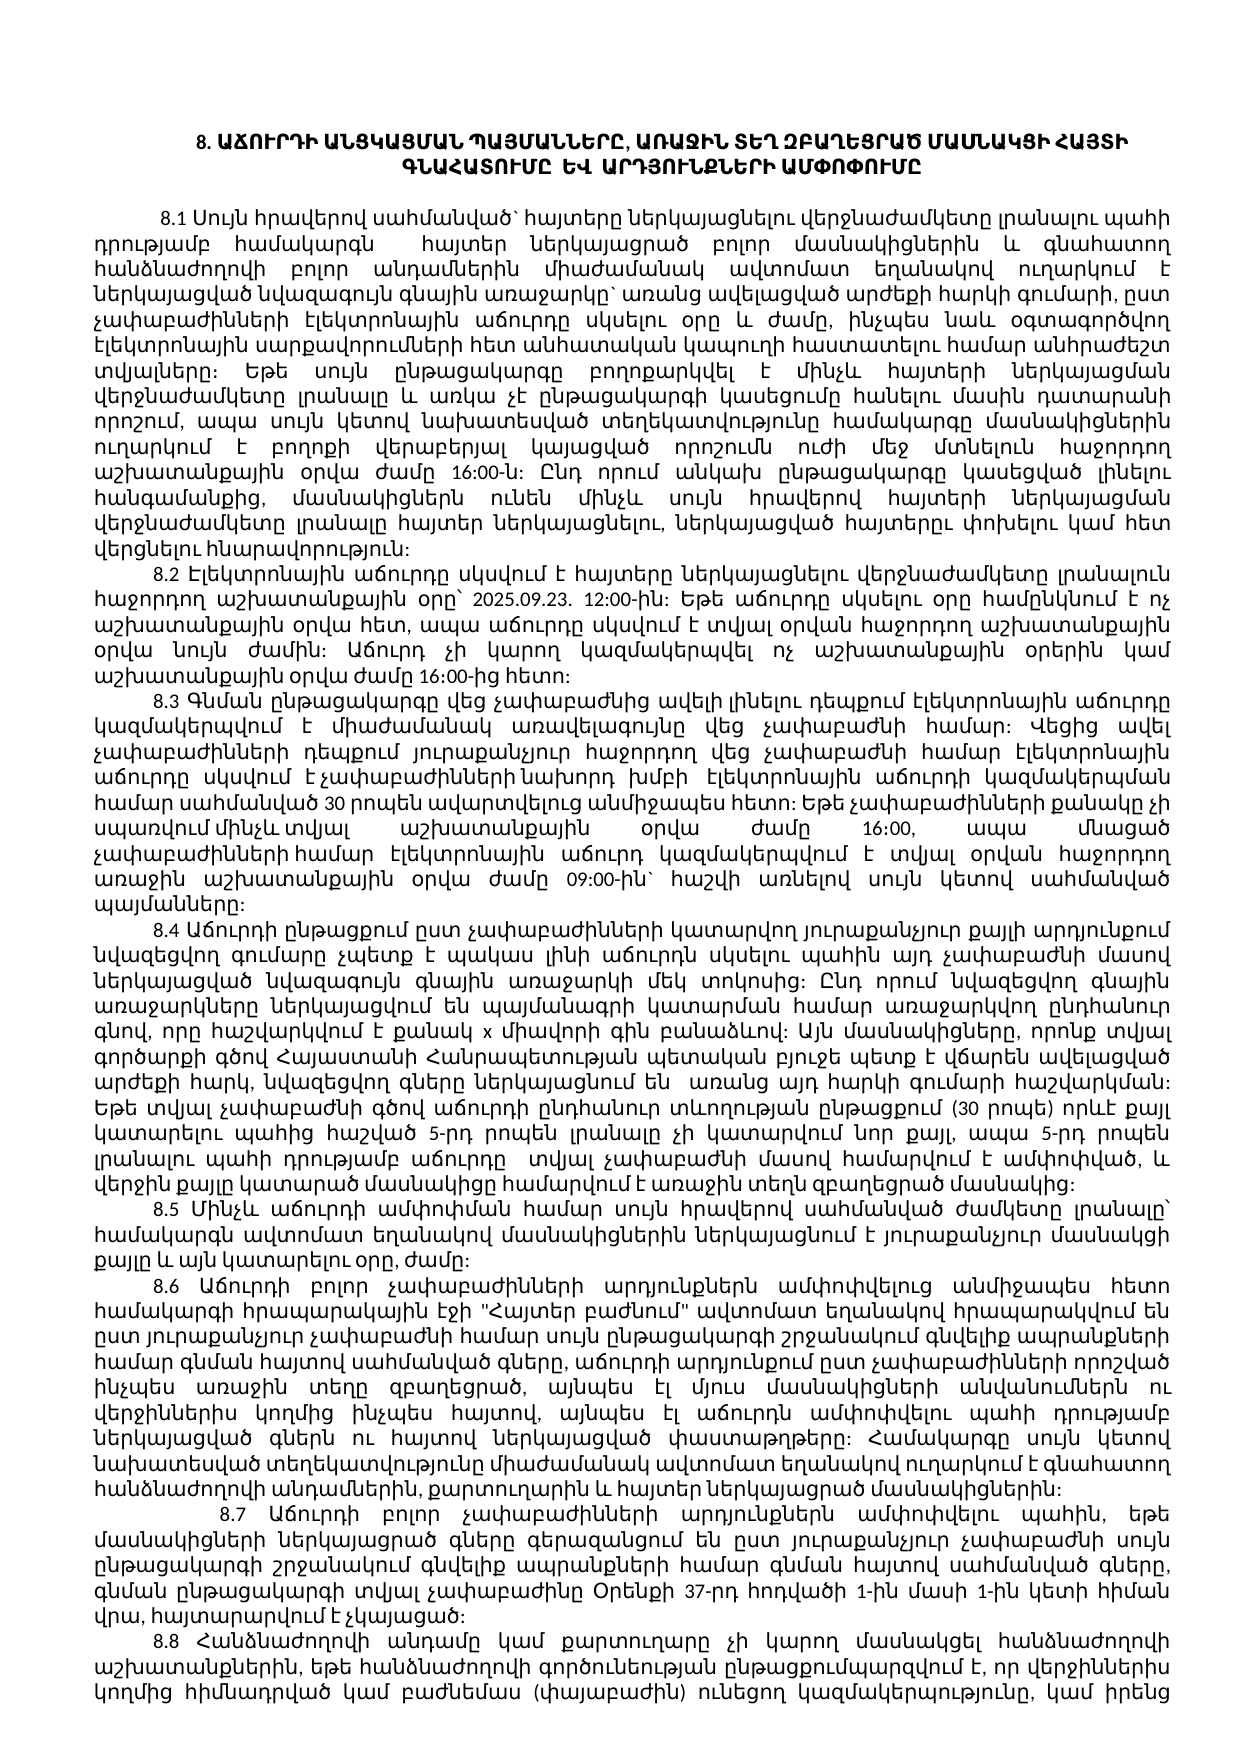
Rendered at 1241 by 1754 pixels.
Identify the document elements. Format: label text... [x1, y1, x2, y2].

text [94, 1629, 1171, 1705]
text 8.1 Սույն հրավերով սահմանված` հայտերը ներկայացնելու վերջնաժամկետը լրանալու պահի դրությամբ համակարգն հայտեր ներկայացրած բոլոր մասնակիցներին և գնահատող հանձնաժողովի բոլոր անդամներին միաժամանակ ավտոմատ եղանակով ուղարկում է ներկայացված նվազագույն գնային առաջարկը` առանց ավելացված արժեքի հարկի գումարի, ըստ չափաբաժինների էլեկտրոնային աճուրդը սկսելու օրը և ժամը, ինչպես նաև օգտագործվող էլեկտրոնային սարքավորումների հետ անհատական կապուղի հաստատելու համար անհրաժեշտ տվյալները։ Եթե սույն ընթացակարգը բողոքարկվել է մինչև հայտերի ներկայացման վերջնաժամկետը լրանալը և առկա չէ ընթացակարգի կասեցումը հանելու մասին դատարանի որոշում, ապա սույն կետով նախատեսված տեղեկատվությունը համակարգը մասնակիցներին ուղարկում է բողոքի վերաբերյալ կայացված որոշումն ուժի մեջ մտնելուն հաջորդող աշխատանքային օրվա ժամը 16:00-ն: Ընդ որում անկախ ընթացակարգը կասեցված լինելու հանգամանքից, մասնակիցներն ունեն մինչև սույն հրավերով հայտերի ներկայացման վերջնաժամկետը լրանալը հայտեր ներկայացնելու, ներկայացված հայտերըւ փոխելու կամ հետ վերցնելու հնարավորություն: [94, 205, 1171, 561]
text 8.6 Աճուրդի բոլոր չափաբաժինների արդյունքներն ամփոփվելուց անմիջապես հետո համակարգի հրապարակային էջի "Հայտեր բաժնում" ավտոմատ եղանակով հրապարակվում են ըստ յուրաքանչյուր չափաբաժնի համար սույն ընթացակարգի շրջանակում գնվելիք ապրանքների համար գնման հայտով սահմանված գները, աճուրդի արդյունքում ըստ չափաբաժինների որոշված ինչպես առաջին տեղը զբաղեցրած, այնպես էլ մյուս մասնակիցների անվանումներն ու վերջիններիս կողմից ինչպես հայտով, այնպես էլ աճուրդն ամփոփվելու պահի դրությամբ ներկայացված գներն ու հայտով ներկայացված փաստաթղթերը: Համակարգը սույն կետով նախատեսված տեղեկատվությունը միաժամանակ ավտոմատ եղանակով ուղարկում է գնահատող հանձնաժողովի անդամներին, քարտուղարին և հայտեր ներկայացրած մասնակիցներին: [94, 1273, 1171, 1502]
text 8.4 Աճուրդի ընթացքում ըստ չափաբաժինների կատարվող յուրաքանչյուր քայլի արդյունքում նվազեցվող գումարը չպետք է պակաս լինի աճուրդն սկսելու պահին այդ չափաբաժնի մասով ներկայացված նվազագույն գնային առաջարկի մեկ տոկոսից: Ընդ որում նվազեցվող գնային առաջարկները ներկայացվում են պայմանագրի կատարման համար առաջարկվող ընդհանուր գնով, որը հաշվարկվում է քանակ x միավորի գին բանաձևով: Այն մասնակիցները, որոնք տվյալ գործարքի գծով Հայաստանի Հանրապետության պետական բյուջե պետք է վճարեն ավելացված արժեքի հարկ, նվազեցվող գները ներկայացնում են առանց այդ հարկի գումարի հաշվարկման: Եթե տվյալ չափաբաժնի գծով աճուրդի ընդհանուր տևողության ընթացքում (30 րոպե) որևէ քայլ կատարելու պահից հաշված 5-րդ րոպեն լրանալը չի կատարվում նոր քայլ, ապա 5-րդ րոպեն լրանալու պահի դրությամբ աճուրդը տվյալ չափաբաժնի մասով համարվում է ամփոփված, և վերջին քայլը կատարած մասնակիցը համարվում է առաջին տեղն զբաղեցրած մասնակից: [94, 917, 1171, 1197]
text 8.5 Մինչև աճուրդի ամփոփման համար սույն հրավերով սահմանված ժամկետը լրանալը՝ համակարգն ավտոմատ եղանակով մասնակիցներին ներկայացնում է յուրաքանչյուր մասնակցի քայլը և այն կատարելու օրը, ժամը: [94, 1197, 1171, 1273]
text ԳՆԱՀԱՏՈՒՄԸ ԵՎ ԱՐԴՅՈՒՆՔՆԵՐԻ ԱՄՓՈՓՈՒՄԸ [94, 154, 1171, 180]
text 8.7 Աճուրդի բոլոր չափաբաժինների արդյունքներն ամփոփվելու պահին, եթե մասնակիցների ներկայացրած գները գերազանցում են ըստ յուրաքանչյուր չափաբաժնի սույն ընթացակարգի շրջանակում գնվելիք ապրանքների համար գնման հայտով սահմանված գները, գնման ընթացակարգի տվյալ չափաբաժինը Օրենքի 37-րդ հոդվածի 1-ին մասի 1-ին կետի հիման վրա, հայտարարվում է չկայացած: [94, 1502, 1171, 1629]
text 8.3 Գնման ընթացակարգը վեց չափաբաժնից ավելի լինելու դեպքում էլեկտրոնային աճուրդը կազմակերպվում է միաժամանակ առավելագույնը վեց չափաբաժնի համար: Վեցից ավել չափաբաժինների դեպքում յուրաքանչյուր հաջորդող վեց չափաբաժնի համար էլեկտրոնային աճուրդը սկսվում է չափաբաժինների նախորդ խմբի էլեկտրոնային աճուրդի կազմակերպման համար սահմանված 30 րոպեն ավարտվելուց անմիջապես հետո: Եթե չափաբաժինների քանակը չի սպառվում մինչև տվյալ աշխատանքային օրվա ժամը 16։00, ապա մնացած չափաբաժինների համար էլեկտրոնային աճուրդ կազմակերպվում է տվյալ օրվան հաջորդող առաջին աշխատանքային օրվա ժամը 09:00-ին` հաշվի առնելով սույն կետով սահմանված պայմանները: [94, 688, 1171, 917]
text 8.2 Էլեկտրոնային աճուրդը սկսվում է հայտերը ներկայացնելու վերջնաժամկետը լրանալուն հաջորդող աշխատանքային օրը՝ 2025.09.23. 12:00 -ին: Եթե աճուրդը սկսելու օրը համընկնում է ոչ աշխատանքային օրվա հետ, ապա աճուրդը սկսվում է տվյալ օրվան հաջորդող աշխատանքային օրվա նույն ժամին: Աճուրդ չի կարող կազմակերպվել ոչ աշխատանքային օրերին կամ աշխատանքային օրվա ժամը 16։00-ից հետո: [94, 561, 1171, 688]
text 8. ԱՃՈՒՐԴԻ ԱՆՑԿԱՑՄԱՆ ՊԱՅՄԱՆՆԵՐԸ, ԱՌԱՋԻՆ ՏԵՂ ԶԲԱՂԵՑՐԱԾ ՄԱՍՆԱԿՑԻ ՀԱՅՏԻ [94, 129, 1171, 154]
